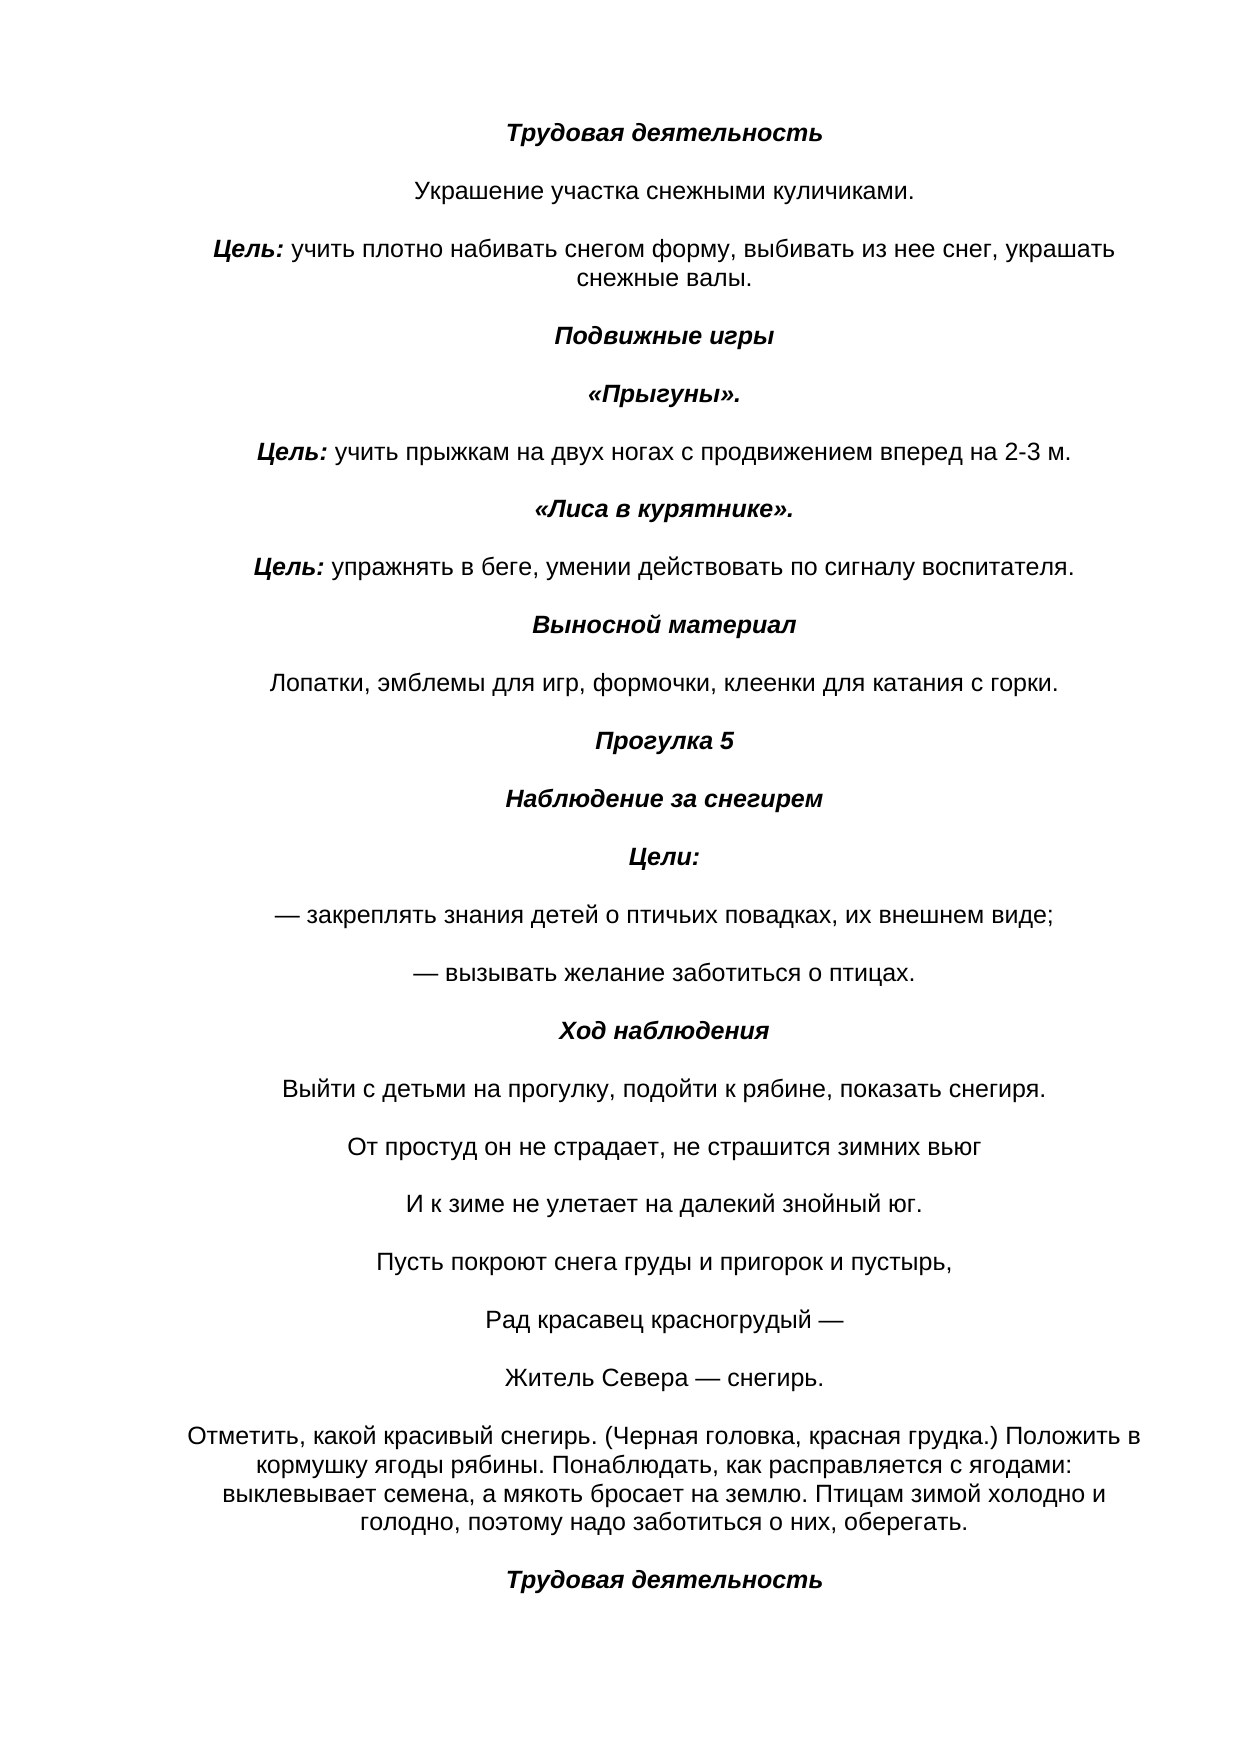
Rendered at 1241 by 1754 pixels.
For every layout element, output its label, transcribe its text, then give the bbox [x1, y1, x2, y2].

text Наблюдение за снегирем [177, 784, 1152, 813]
text — вызывать желание заботиться о птицах. [177, 958, 1152, 986]
text От простуд он не страдает, не страшится зимних вьюг [177, 1131, 1152, 1160]
text Украшение участка снежными куличиками. [177, 176, 1152, 205]
text Лопатки, эмблемы для игр, формочки, клеенки для катания с горки. [177, 668, 1152, 697]
text Выносной материал [177, 610, 1152, 639]
text Отметить, какой красивый снегирь. (Черная головка, красная грудка.) Положить в кормушку ягоды рябины. Понаблюдать, как расправляется с ягодами: выклевывает семена, а мякоть бросает на землю. Птицам зимой холодно и голодно, поэтому надо заботиться о них, оберегать. [177, 1421, 1152, 1536]
text Трудовая деятельность [177, 118, 1152, 147]
text Прогулка 5 [177, 726, 1152, 755]
text Выйти с детьми на прогулку, подойти к рябине, показать снегиря. [177, 1073, 1152, 1102]
text Цель: упражнять в беге, умении действовать по сигналу воспитателя. [177, 552, 1152, 581]
text Пусть покроют снега груды и пригорок и пустырь, [177, 1247, 1152, 1276]
text «Прыгуны». [177, 378, 1152, 407]
text Цель: учить плотно набивать снегом форму, выбивать из нее снег, украшать снежные валы. [177, 234, 1152, 291]
text Рад красавец красногрудый — [177, 1305, 1152, 1334]
text «Лиса в курятнике». [177, 494, 1152, 523]
text И к зиме не улетает на далекий знойный юг. [177, 1189, 1152, 1218]
text Трудовая деятельность [177, 1565, 1152, 1594]
text Цель: учить прыжкам на двух ногах с продвижением вперед на 2-3 м. [177, 436, 1152, 465]
text Подвижные игры [177, 321, 1152, 349]
text — закреплять знания детей о птичьих повадках, их внешнем виде; [177, 900, 1152, 928]
text Ход наблюдения [177, 1016, 1152, 1044]
text Цели: [177, 842, 1152, 871]
text Житель Севера — снегирь. [177, 1363, 1152, 1392]
